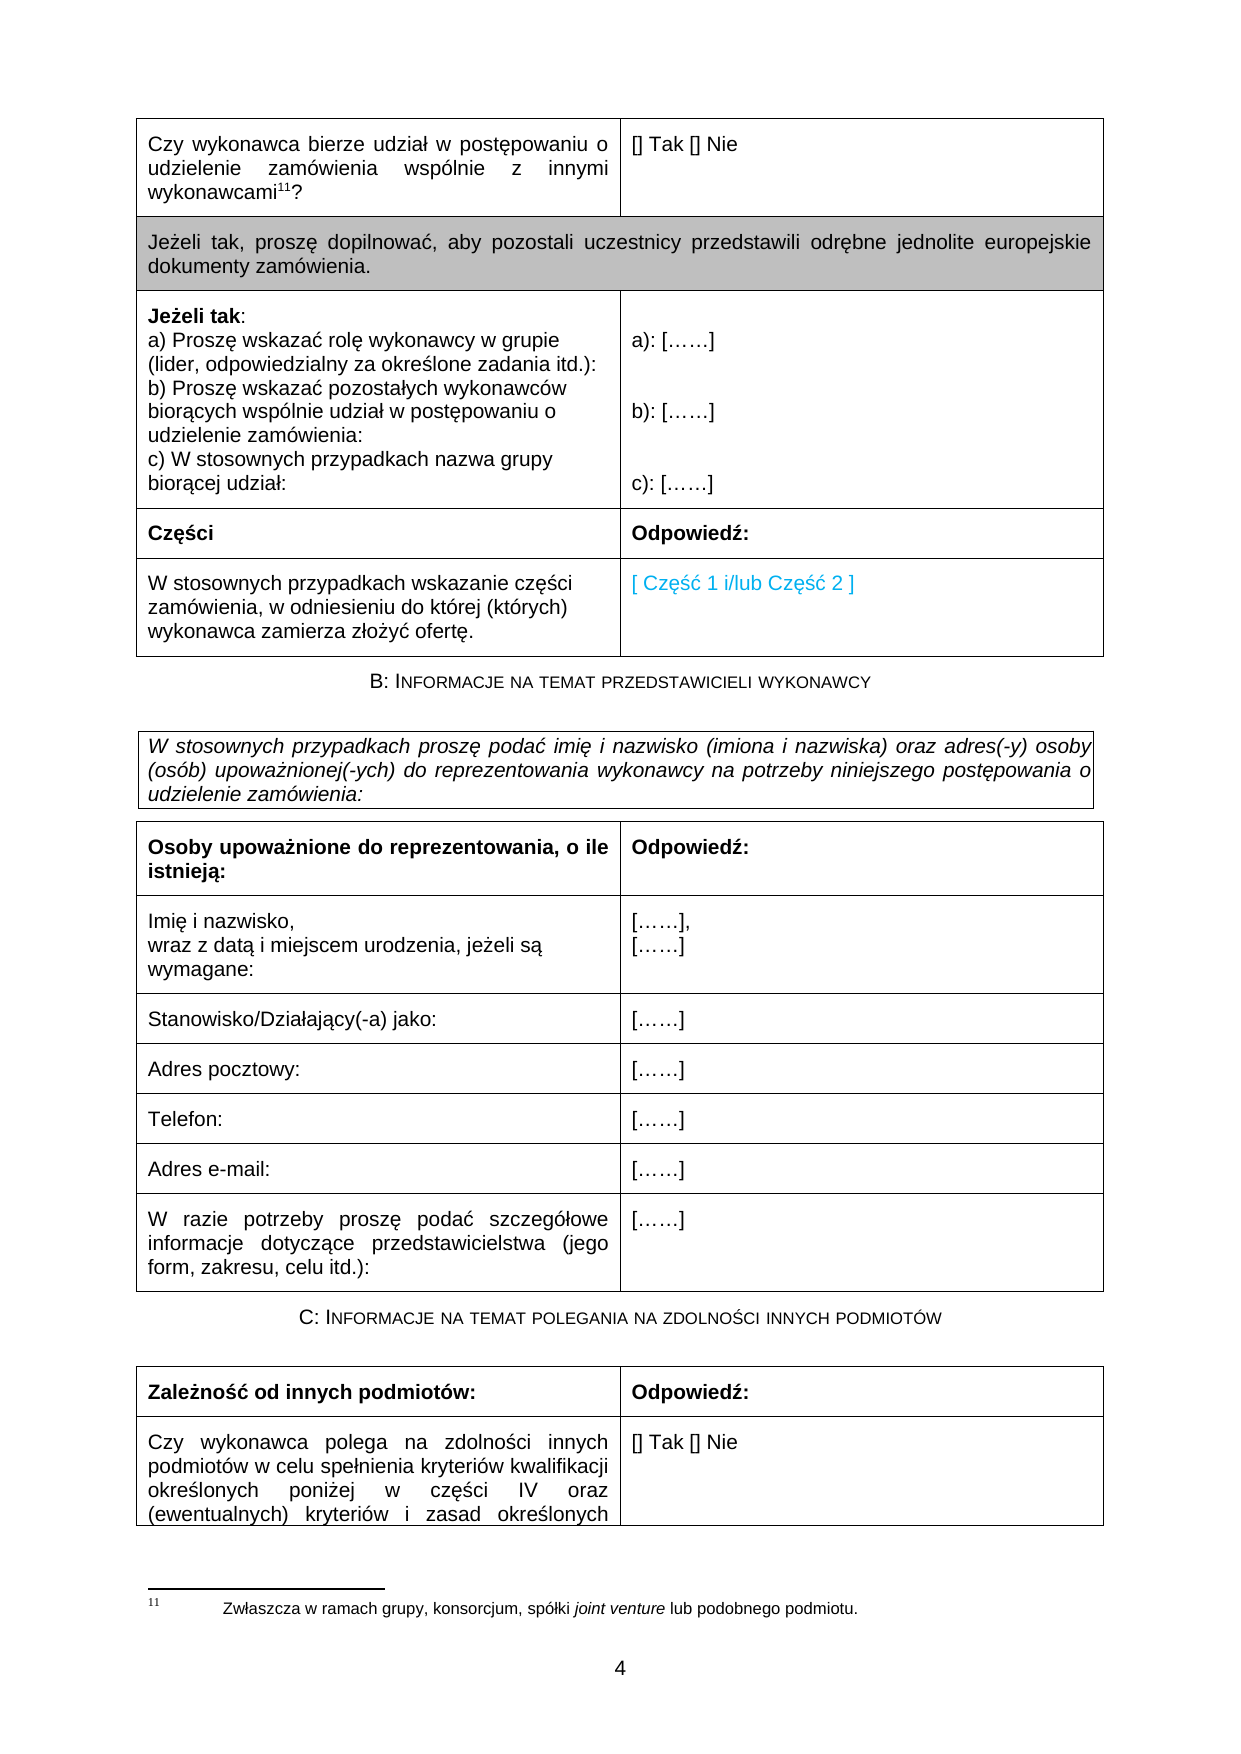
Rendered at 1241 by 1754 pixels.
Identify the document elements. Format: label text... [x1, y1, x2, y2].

title B: Informacje na temat przedstawicieli wykonawcy [148, 669, 1093, 693]
table_cell Jeżeli tak, proszę dopilnować, aby pozostali uczestnicy przedstawili odrębne jednolite europejskie dokumenty zamówienia. [137, 217, 1103, 290]
table_cell [ Część 1 i/lub Część 2 ] [621, 559, 1103, 656]
table_header Odpowiedź: [621, 822, 1103, 895]
table_cell [……], [……] [621, 896, 1103, 993]
text W stosownych przypadkach proszę podać imię i nazwisko (imiona i nazwiska) oraz adres(-y) osoby (osób) upoważnionej(-ych) do reprezentowania wykonawcy na potrzeby niniejszego postępowania o udzielenie zamówienia: [139, 732, 1093, 808]
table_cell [137, 1417, 620, 1525]
table_cell [……] [621, 1044, 1103, 1093]
table_cell Adres e-mail: [137, 1144, 620, 1193]
table_header Zależność od innych podmiotów: [137, 1367, 620, 1416]
table_header Osoby upoważnione do reprezentowania, o ile istnieją: [137, 822, 620, 895]
table_cell Części [137, 509, 620, 558]
table_cell Czy wykonawca bierze udział w postępowaniu o udzielenie zamówienia wspólnie z innymi wykonawcami? [137, 119, 620, 216]
table_cell Stanowisko/Działający(-a) jako: [137, 994, 620, 1043]
title C: Informacje na temat polegania na zdolności innych podmiotów [148, 1304, 1093, 1328]
table_cell Odpowiedź: [621, 509, 1103, 558]
table_cell W razie potrzeby proszę podać szczegółowe informacje dotyczące przedstawicielstwa (jego form, zakresu, celu itd.): [137, 1194, 620, 1291]
table_header Odpowiedź: [621, 1367, 1103, 1416]
table_cell Imię i nazwisko, wraz z datą i miejscem urodzenia, jeżeli są wymagane: [137, 896, 620, 993]
table_cell [……] [621, 994, 1103, 1043]
table_cell Adres pocztowy: [137, 1044, 620, 1093]
table_cell [……] [621, 1094, 1103, 1143]
table_cell a): [……] b): [……] c): [……] [621, 291, 1103, 508]
table_cell [……] [621, 1144, 1103, 1193]
table_cell [] Tak [] Nie [621, 119, 1103, 216]
table_cell W stosownych przypadkach wskazanie części zamówienia, w odniesieniu do której (których) wykonawca zamierza złożyć ofertę. [137, 559, 620, 656]
table_cell Jeżeli tak: a) Proszę wskazać rolę wykonawcy w grupie (lider, odpowiedzialny za określone zadania itd.): b) Proszę wskazać pozostałych wykonawców biorących wspólnie udział w postępowaniu o udzielenie zamówienia: c) W stosownych przypadkach nazwa grupy biorącej udział: [137, 291, 620, 508]
table_cell [] Tak [] Nie [621, 1417, 1103, 1525]
table_cell [……] [621, 1194, 1103, 1291]
table_cell Telefon: [137, 1094, 620, 1143]
